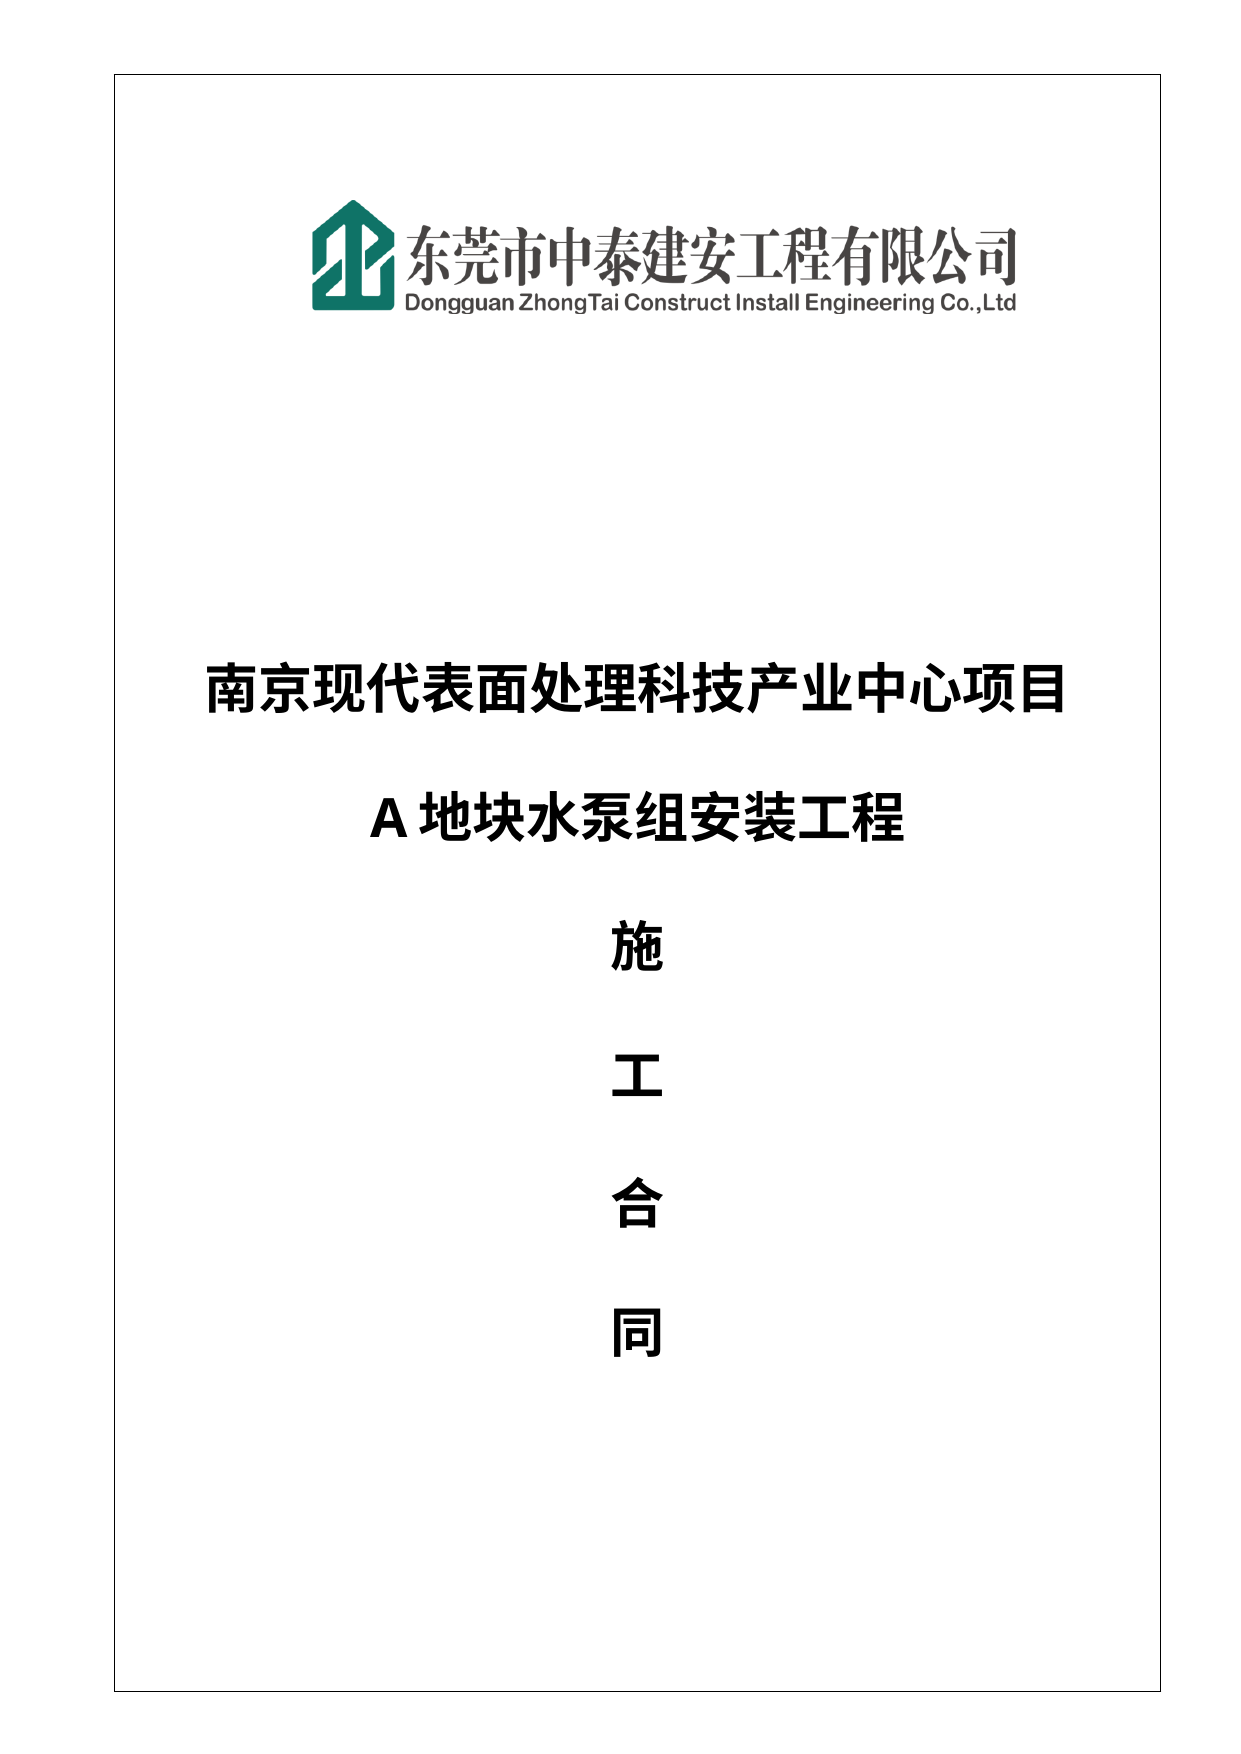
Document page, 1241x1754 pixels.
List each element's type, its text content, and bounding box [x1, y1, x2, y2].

text 同 [123, 1281, 1152, 1378]
picture [312, 200, 1016, 314]
text 工 [123, 1023, 1152, 1120]
text 南京现代表面处理科技产业中心项目 [123, 636, 1152, 734]
text A地块水泵组安装工程 [123, 765, 1152, 862]
text 合 [123, 1152, 1152, 1249]
text 施 [123, 894, 1152, 991]
